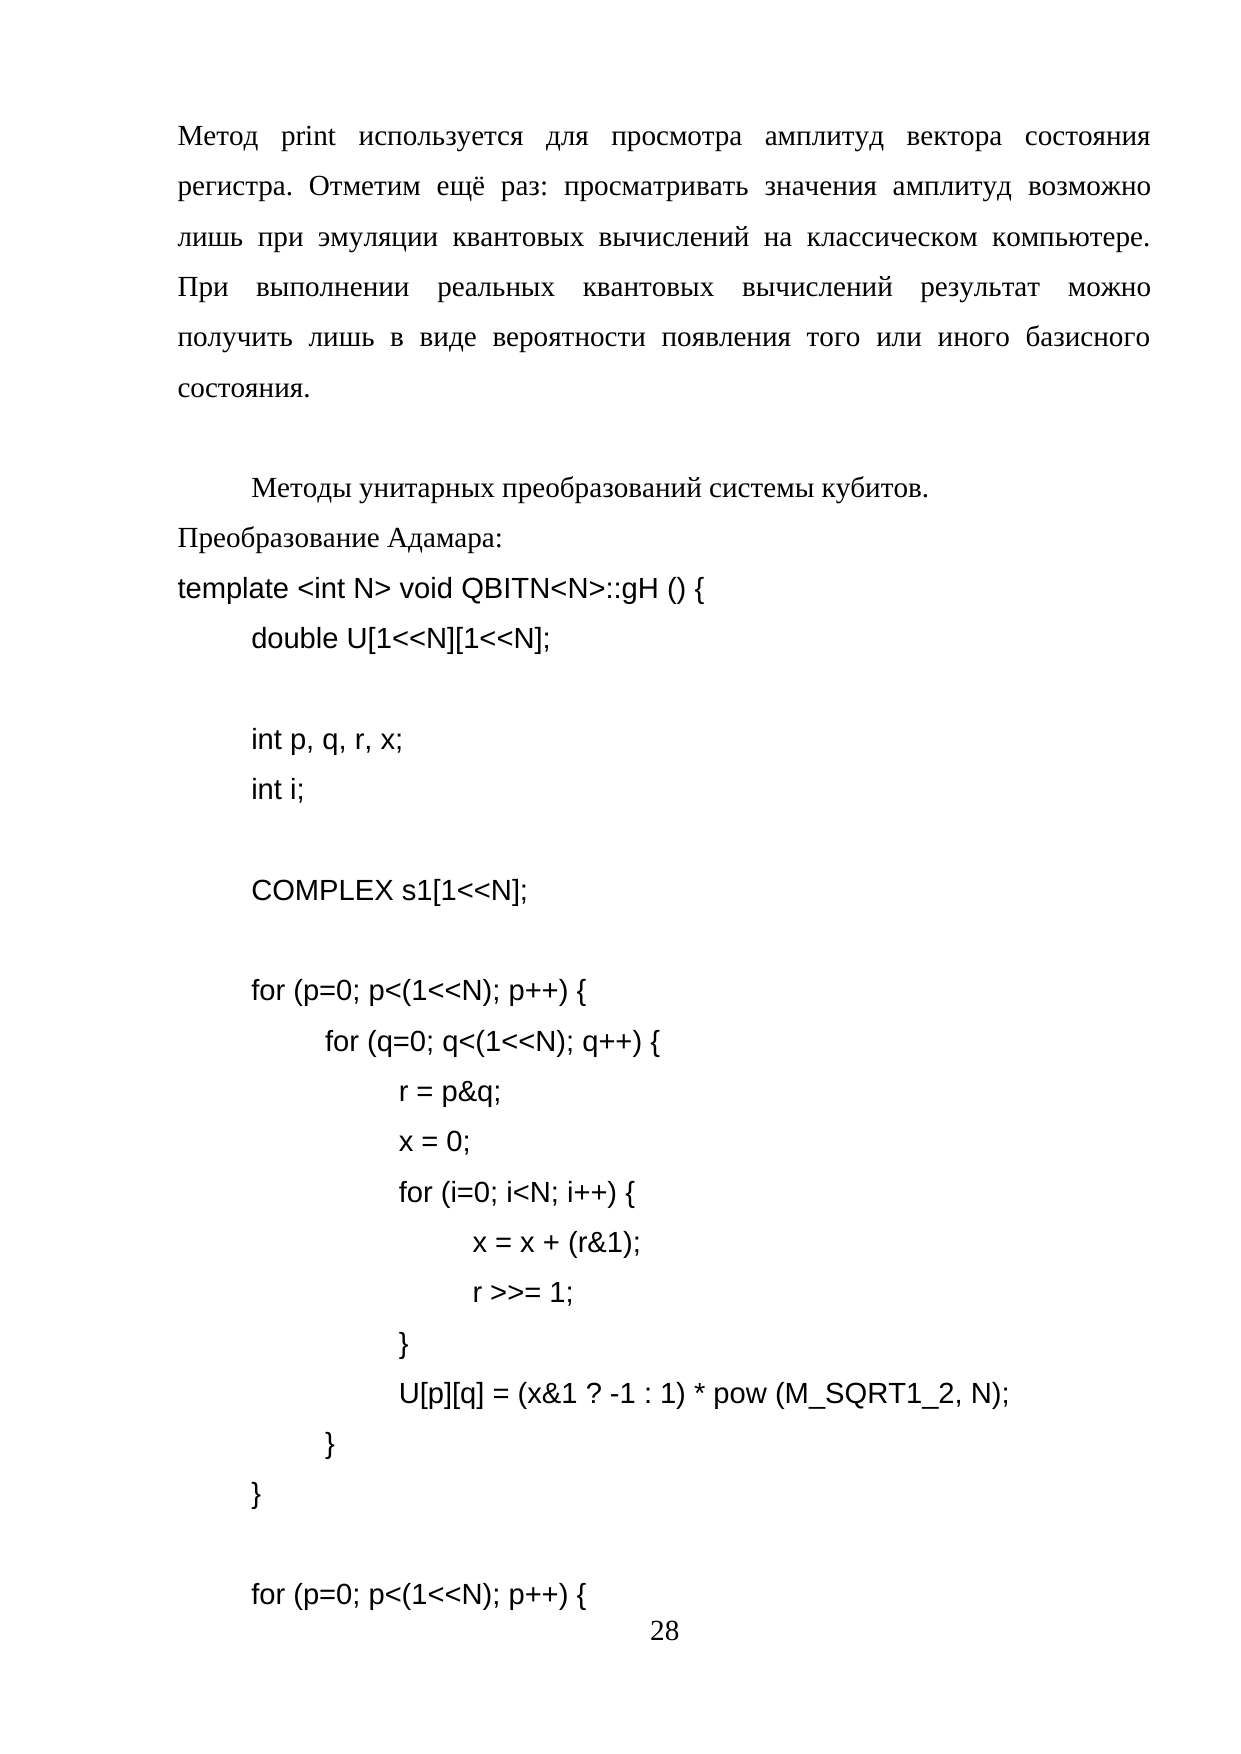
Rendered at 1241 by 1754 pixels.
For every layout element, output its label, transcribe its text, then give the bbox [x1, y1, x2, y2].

text for (p=0; p<(1<<N); p++) { [177, 973, 1152, 1007]
text for (p=0; p<(1<<N); p++) { [177, 1577, 1152, 1611]
text Метод print используется для просмотра амплитуд вектора состояния регистра. Отметим ещё раз: просматривать значения амплитуд возможно лишь при эмуляции квантовых вычислений на классическом компьютере. При выполнении реальных квантовых вычислений результат можно получить лишь в виде вероятности появления того или иного базисного состояния. [177, 118, 1152, 403]
text Преобразование Адамара: [177, 521, 1152, 554]
text COMPLEX s1[1<<N]; [177, 873, 1152, 906]
text x = x + (r&1); [177, 1225, 1152, 1258]
text x = 0; [177, 1124, 1152, 1158]
text } [177, 1477, 1152, 1510]
text int i; [177, 772, 1152, 806]
text r = p&q; [177, 1074, 1152, 1108]
text for (i=0; i<N; i++) { [177, 1175, 1152, 1208]
text for (q=0; q<(1<<N); q++) { [177, 1024, 1152, 1057]
text Методы унитарных преобразований системы кубитов. [177, 470, 1152, 504]
text double U[1<<N][1<<N]; [177, 621, 1152, 655]
text r >>= 1; [177, 1275, 1152, 1309]
text } [177, 1426, 1152, 1460]
text template <int N> void QBITN<N>::gH () { [177, 571, 1152, 604]
text } [177, 1326, 1152, 1359]
text int p, q, r, x; [177, 722, 1152, 755]
text U[p][q] = (x&1 ? -1 : 1) * pow (M_SQRT1_2, N); [177, 1376, 1152, 1409]
